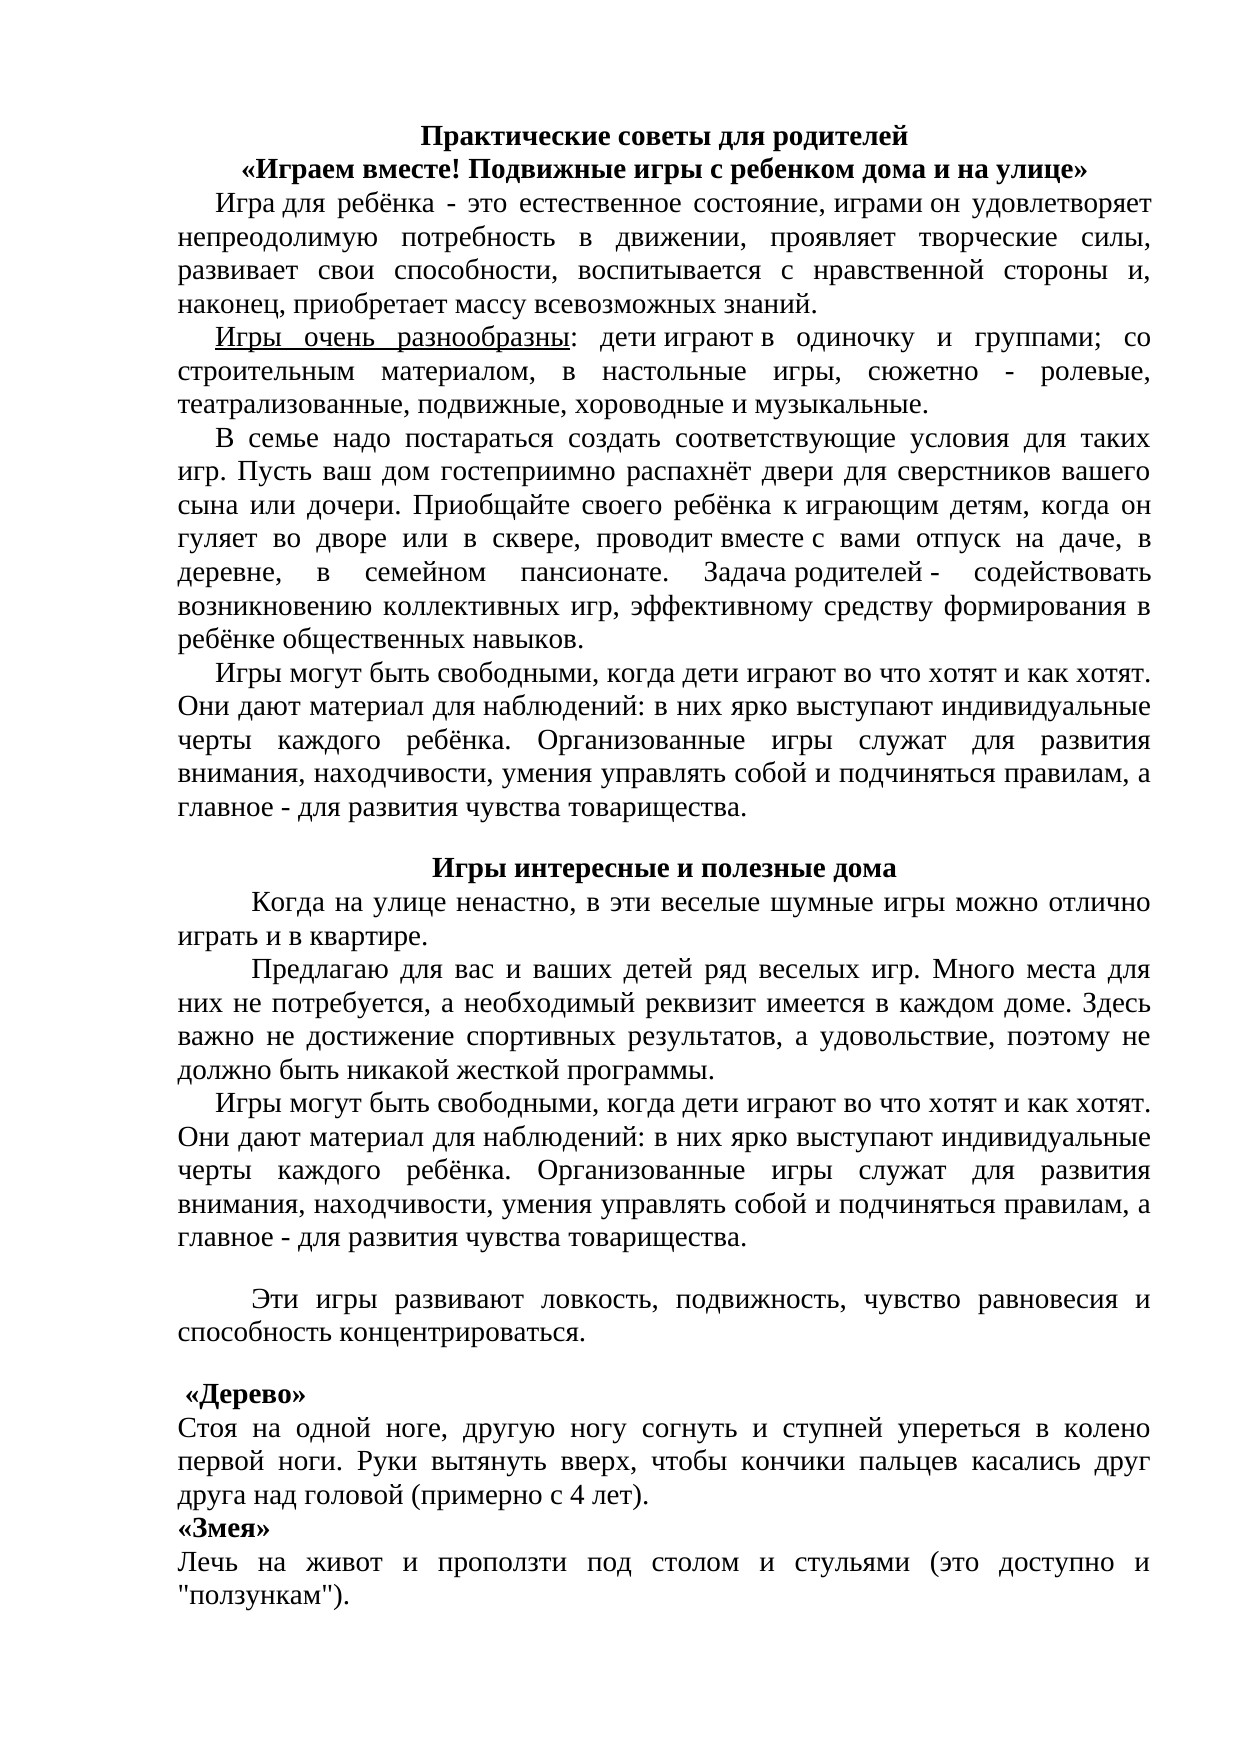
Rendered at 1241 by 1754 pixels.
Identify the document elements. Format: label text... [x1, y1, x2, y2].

text «Дерево» [177, 1376, 1152, 1410]
text Когда на улице ненастно, в эти веселые шумные игры можно отлично играть и в квартире. [177, 884, 1152, 951]
text Предлагаю для вас и ваших детей ряд веселых игр. Много места для них не потребуется, а необходимый реквизит имеется в каждом доме. Здесь важно не достижение спортивных результатов, а удовольствие, поэтому не должно быть никакой жесткой программы. [177, 951, 1152, 1085]
text «Змея» [177, 1510, 1152, 1544]
text Лечь на живот и проползти под столом и стульями (это доступно и "ползункам"). [177, 1544, 1152, 1611]
text Игры могут быть свободными, когда дети играют во что хотят и как хотят. Они дают материал для наблюдений: в них ярко выступают индивидуальные черты каждого ребёнка. Организованные игры служат для развития внимания, находчивости, умения управлять собой и подчиняться правилам, а главное - для развития чувства товарищества. [177, 655, 1152, 822]
text Игры интересные и полезные дома [177, 851, 1152, 884]
text В семье надо постараться создать соответствующие условия для таких игр. Пусть ваш дом гостеприимно распахнёт двери для сверстников вашего сына или дочери. Приобщайте своего ребёнка к играющим детям, когда он гуляет во дворе или в сквере, проводит вместе с вами отпуск на даче, в деревне, в семейном пансионате. Задача родителей - содействовать возникновению коллективных игр, эффективному средству формирования в ребёнке общественных навыков. [177, 420, 1152, 655]
text Стоя на одной ноге, другую ногу согнуть и ступней упереться в колено первой ноги. Руки вытянуть вверх, чтобы кончики пальцев касались друг друга над головой (примерно с 4 лет). [177, 1410, 1152, 1510]
text Эти игры развивают ловкость, подвижность, чувство равновесия и способность концентрироваться. [177, 1281, 1152, 1348]
text Практические советы для родителей «Играем вместе! Подвижные игры с ребенком дома и на улице» [177, 118, 1152, 185]
text Игра для ребёнка - это естественное состояние, играми он удовлетворяет непреодолимую потребность в движении, проявляет творческие силы, развивает свои способности, воспитывается с нравственной стороны и, наконец, приобретает массу всевозможных знаний. [177, 185, 1152, 319]
text Игры могут быть свободными, когда дети играют во что хотят и как хотят. Они дают материал для наблюдений: в них ярко выступают индивидуальные черты каждого ребёнка. Организованные игры служат для развития внимания, находчивости, умения управлять собой и подчиняться правилам, а главное - для развития чувства товарищества. [177, 1085, 1152, 1253]
text Игры очень разнообразны: дети играют в одиночку и группами; со строительным материалом, в настольные игры, сюжетно - ролевые, театрализованные, подвижные, хороводные и музыкальные. [177, 319, 1152, 420]
